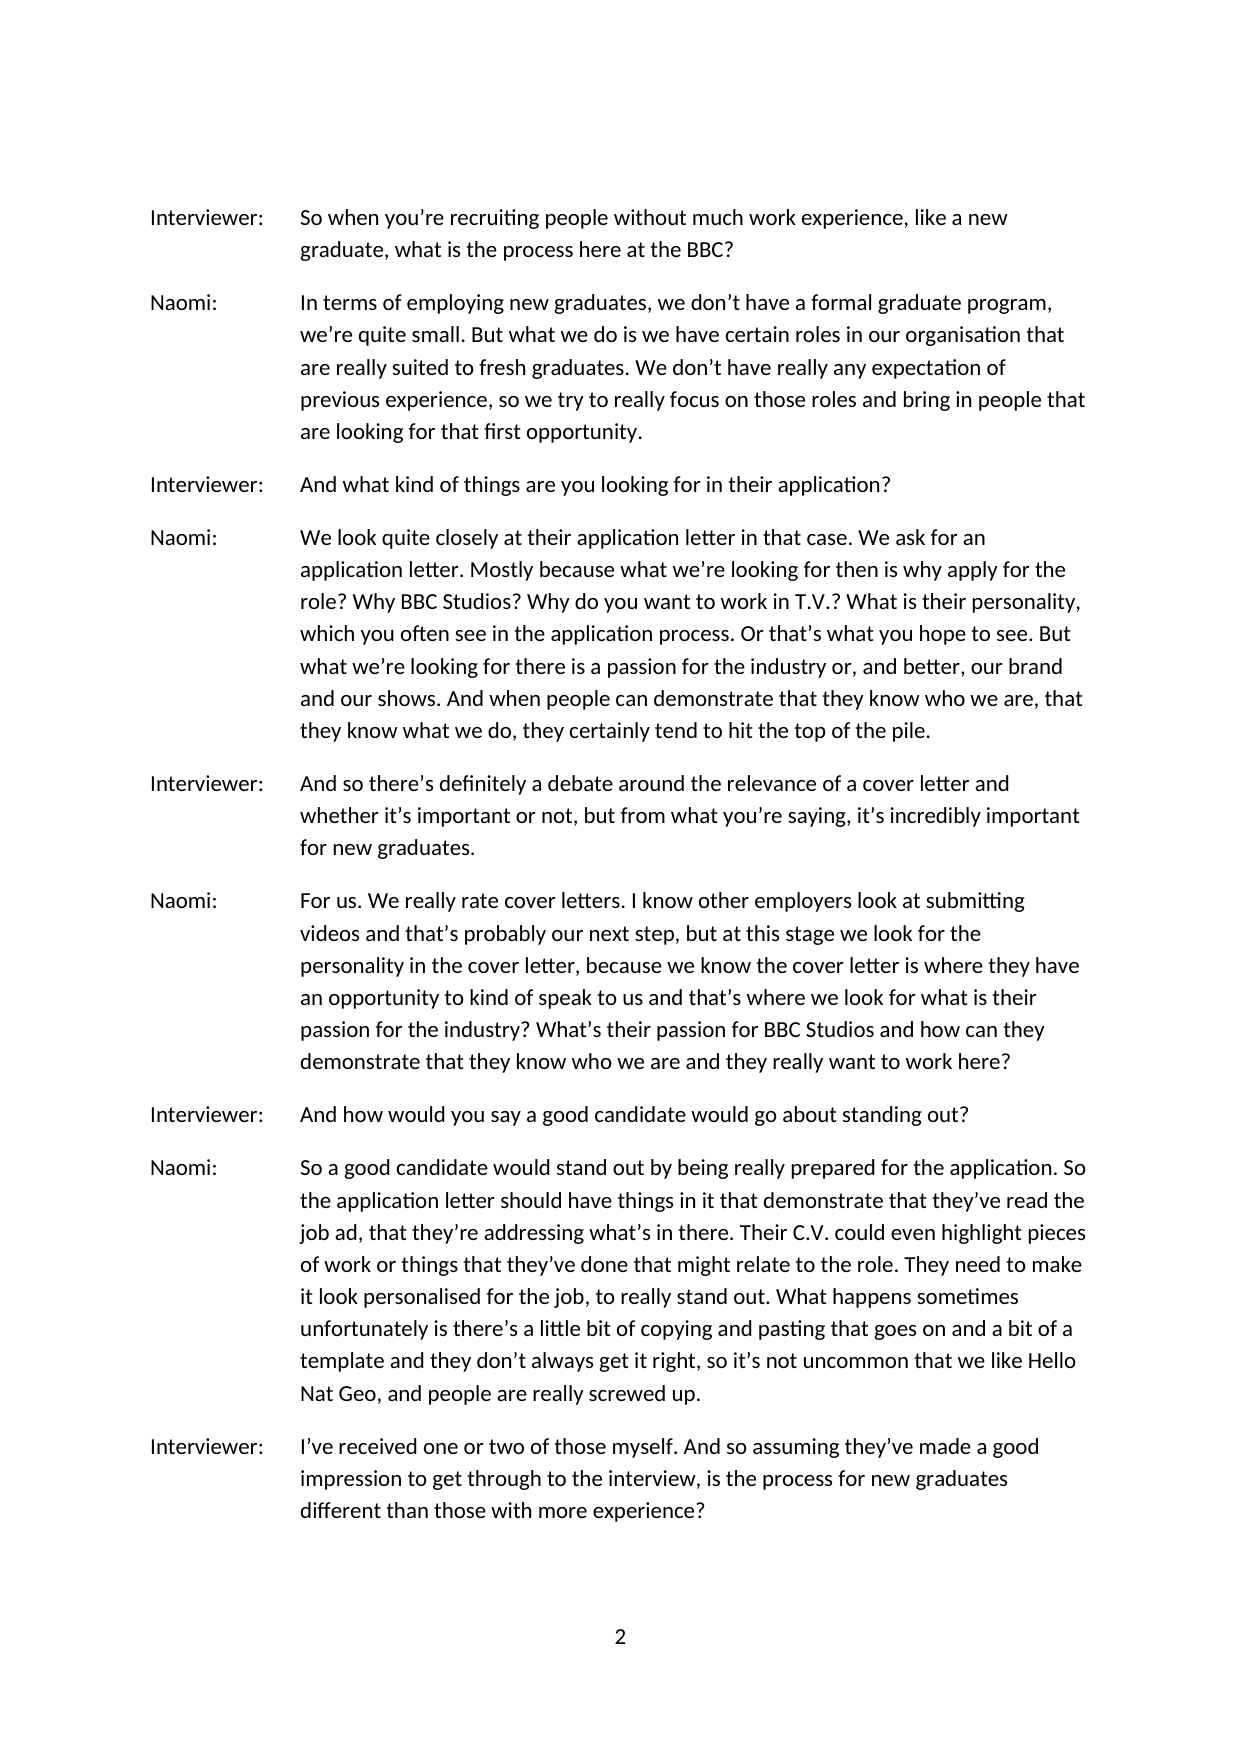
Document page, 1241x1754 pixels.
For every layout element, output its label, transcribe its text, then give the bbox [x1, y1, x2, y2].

text Interviewer: So when you’re recruiting people without much work experience, like a new graduate, what is the process here at the BBC? [150, 203, 1090, 263]
text Naomi: In terms of employing new graduates, we don’t have a formal graduate program, we’re quite small. But what we do is we have certain roles in our organisation that are really suited to fresh graduates. We don’t have really any expectation of previous experience, so we try to really focus on those roles and bring in people that are looking for that first opportunity. [150, 288, 1090, 445]
text Interviewer: And what kind of things are you looking for in their application? [150, 470, 1090, 498]
text Naomi: For us. We really rate cover letters. I know other employers look at submitting videos and that’s probably our next step, but at this stage we look for the personality in the cover letter, because we know the cover letter is where they have an opportunity to kind of speak to us and that’s where we look for what is their passion for the industry? What’s their passion for BBC Studios and how can they demonstrate that they know who we are and they really want to work here? [150, 887, 1090, 1076]
text Interviewer: And how would you say a good candidate would go about standing out? [150, 1101, 1090, 1128]
text Interviewer: And so there’s definitely a debate around the relevance of a cover letter and whether it’s important or not, but from what you’re saying, it’s incredibly important for new graduates. [150, 769, 1090, 862]
text Interviewer: I’ve received one or two of those myself. And so assuming they’ve made a good impression to get through to the interview, is the process for new graduates different than those with more experience? [150, 1432, 1090, 1524]
text Naomi: We look quite closely at their application letter in that case. We ask for an application letter. Mostly because what we’re looking for then is why apply for the role? Why BBC Studios? Why do you want to work in T.V.? What is their personality, which you often see in the application process. Or that’s what you hope to see. But what we’re looking for there is a passion for the industry or, and better, our brand and our shows. And when people can demonstrate that they know who we are, that they know what we do, they certainly tend to hit the top of the pile. [150, 523, 1090, 744]
text Naomi: So a good candidate would stand out by being really prepared for the application. So the application letter should have things in it that demonstrate that they’ve read the job ad, that they’re addressing what’s in there. Their C.V. could even highlight pieces of work or things that they’ve done that might relate to the role. They need to make it look personalised for the job, to really stand out. What happens sometimes unfortunately is there’s a little bit of copying and pasting that goes on and a bit of a template and they don’t always get it right, so it’s not uncommon that we like Hello Nat Geo, and people are really screwed up. [150, 1153, 1090, 1407]
